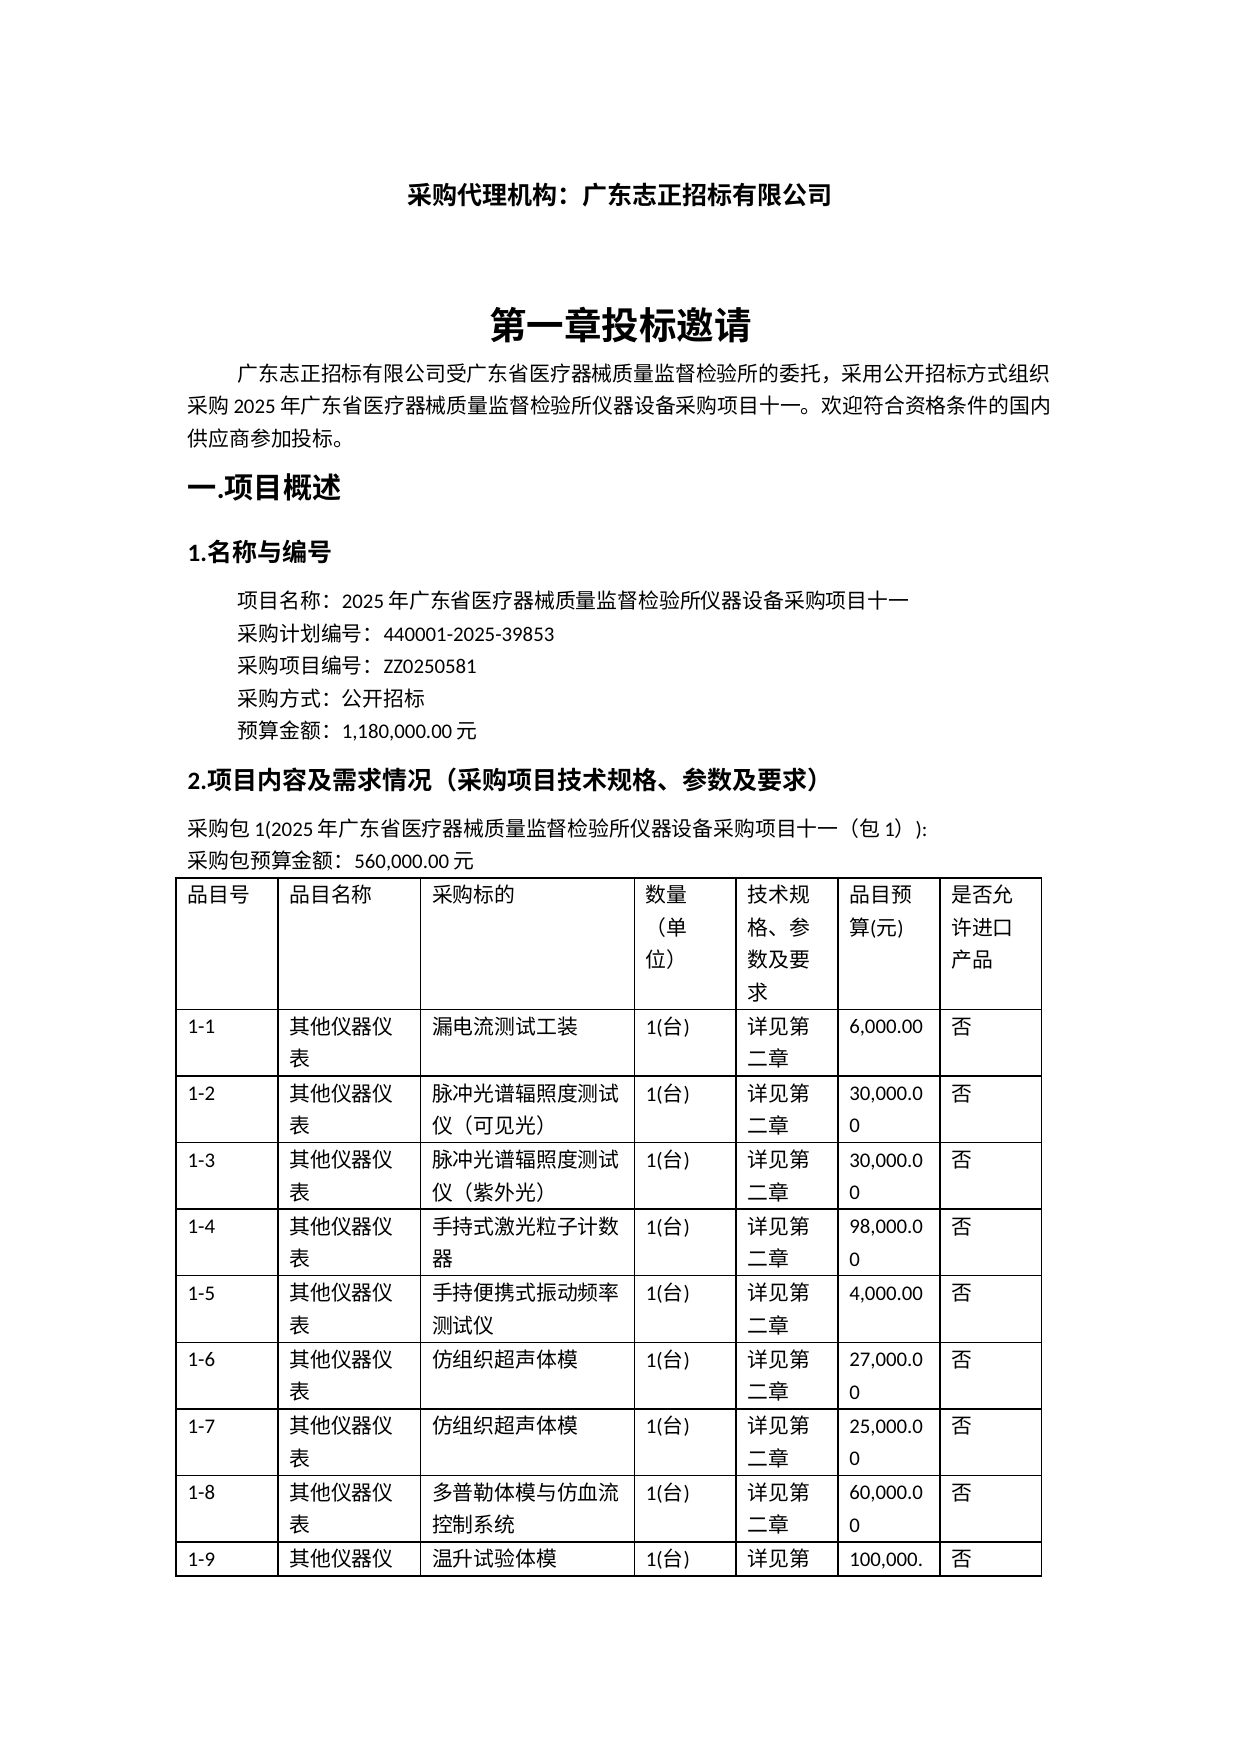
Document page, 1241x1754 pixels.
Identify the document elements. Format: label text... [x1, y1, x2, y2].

table_cell 60,000.00 [839, 1476, 939, 1541]
table_cell 详见第二章 [737, 1410, 837, 1474]
table_header 技术规格、参数及要求 [737, 879, 837, 1008]
table_cell 其他仪器仪表 [279, 1276, 420, 1341]
text 项目名称：2025年广东省医疗器械质量监督检验所仪器设备采购项目十一 [187, 584, 1053, 617]
text 采购项目编号：ZZ0250581 [187, 649, 1053, 682]
text 采购包1(2025年广东省医疗器械质量监督检验所仪器设备采购项目十一（包1）): [187, 812, 1053, 844]
text 一.项目概述 [187, 454, 1053, 519]
table_cell 1(台) [635, 1410, 735, 1474]
table_header 品目号 [177, 879, 277, 1008]
table_cell 其他仪器仪表 [279, 1077, 420, 1142]
table_header 品目预算(元) [839, 879, 939, 1008]
table_cell 1(台) [635, 1010, 735, 1075]
table_cell 详见第二章 [737, 1143, 837, 1208]
table_header 采购标的 [421, 879, 634, 1008]
table_header 数量（单位） [635, 879, 735, 1008]
text 采购计划编号：440001-2025-39853 [187, 617, 1053, 649]
table_cell 漏电流测试工装 [421, 1010, 634, 1075]
table_cell 否 [941, 1543, 1041, 1575]
table_cell 4,000.00 [839, 1276, 939, 1341]
table_cell 1(台) [635, 1476, 735, 1541]
table_cell 100,000.00 [839, 1543, 939, 1575]
table_cell 手持式激光粒子计数器 [421, 1210, 634, 1275]
table_cell 详见第二章 [737, 1210, 837, 1275]
table_cell 否 [941, 1010, 1041, 1075]
text 采购包预算金额：560,000.00元 [187, 844, 1053, 877]
table_cell 1-8 [177, 1476, 277, 1541]
table_cell 其他仪器仪表 [279, 1210, 420, 1275]
table_cell 1(台) [635, 1143, 735, 1208]
table_cell 1(台) [635, 1276, 735, 1341]
table_cell 否 [941, 1276, 1041, 1341]
table_cell 仿组织超声体模 [421, 1343, 634, 1408]
table_cell 1(台) [635, 1210, 735, 1275]
table_cell 其他仪器仪表 [279, 1143, 420, 1208]
table_header 品目名称 [279, 879, 420, 1008]
table_cell 1-7 [177, 1410, 277, 1474]
table_cell 否 [941, 1476, 1041, 1541]
table_cell 其他仪器仪表 [279, 1410, 420, 1474]
table_cell 30,000.00 [839, 1143, 939, 1208]
table_cell 脉冲光谱辐照度测试仪（紫外光） [421, 1143, 634, 1208]
table_cell 1-5 [177, 1276, 277, 1341]
table_cell 6,000.00 [839, 1010, 939, 1075]
table_cell 1(台) [635, 1343, 735, 1408]
table_cell 多普勒体模与仿血流控制系统 [421, 1476, 634, 1541]
table_cell 详见第二章 [737, 1476, 837, 1541]
text 广东志正招标有限公司受广东省医疗器械质量监督检验所的委托，采用公开招标方式组织采购2025年广东省医疗器械质量监督检验所仪器设备采购项目十一。欢迎符合资格条件的国内供应商参加投标。 [187, 357, 1053, 454]
table_cell 98,000.00 [839, 1210, 939, 1275]
table_cell 30,000.00 [839, 1077, 939, 1142]
table_cell 否 [941, 1143, 1041, 1208]
table_cell 1-1 [177, 1010, 277, 1075]
table_header 是否允许进口产品 [941, 879, 1041, 1008]
table_cell 否 [941, 1210, 1041, 1275]
table_cell 详见第二章 [737, 1276, 837, 1341]
text 预算金额：1,180,000.00元 [187, 714, 1053, 747]
table_cell 否 [941, 1343, 1041, 1408]
table_cell 1-2 [177, 1077, 277, 1142]
table_cell 详见第二章 [737, 1343, 837, 1408]
table_cell 脉冲光谱辐照度测试仪（可见光） [421, 1077, 634, 1142]
table_cell 其他仪器仪表 [279, 1343, 420, 1408]
table_cell 1(台) [635, 1077, 735, 1142]
table_cell 温升试验体模 [421, 1543, 634, 1575]
table_cell 否 [941, 1410, 1041, 1474]
text 1.名称与编号 [187, 519, 1053, 584]
text 采购代理机构：广东志正招标有限公司 [187, 162, 1053, 227]
text 2.项目内容及需求情况（采购项目技术规格、参数及要求） [187, 747, 1053, 812]
table_cell 1-9 [177, 1543, 277, 1575]
table_cell 详见第二章 [737, 1077, 837, 1142]
table_cell 其他仪器仪表 [279, 1010, 420, 1075]
table_cell 其他仪器仪表 [279, 1476, 420, 1541]
table_cell 仿组织超声体模 [421, 1410, 634, 1474]
table_cell 其他仪器仪表 [279, 1543, 420, 1575]
table_cell 详见第二章 [737, 1543, 837, 1575]
table_cell 1(台) [635, 1543, 735, 1575]
table_cell 27,000.00 [839, 1343, 939, 1408]
table_cell 1-4 [177, 1210, 277, 1275]
text 采购方式：公开招标 [187, 682, 1053, 714]
table_cell 1-3 [177, 1143, 277, 1208]
table_cell 否 [941, 1077, 1041, 1142]
table_cell 25,000.00 [839, 1410, 939, 1474]
table_cell 1-6 [177, 1343, 277, 1408]
text 第一章投标邀请 [187, 292, 1053, 357]
table_cell 手持便携式振动频率测试仪 [421, 1276, 634, 1341]
table_cell 详见第二章 [737, 1010, 837, 1075]
